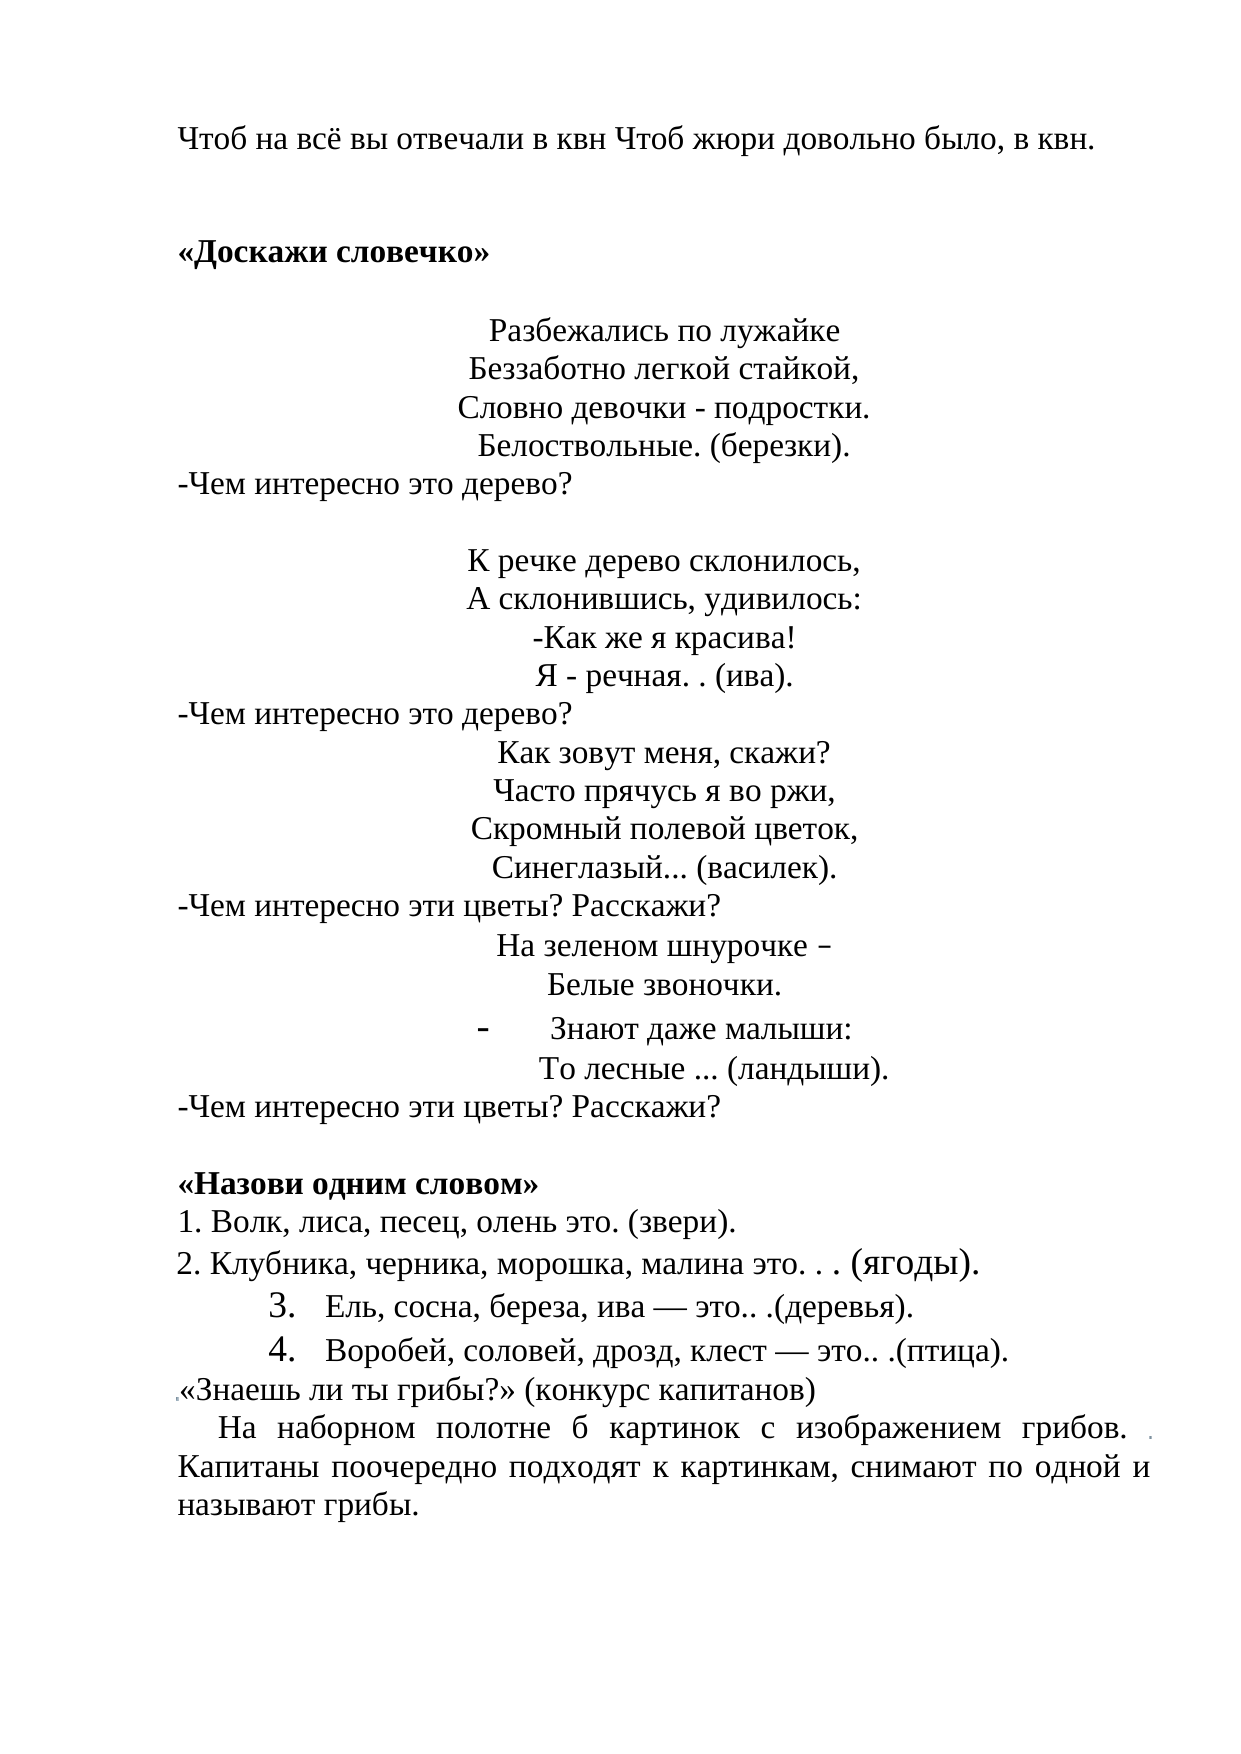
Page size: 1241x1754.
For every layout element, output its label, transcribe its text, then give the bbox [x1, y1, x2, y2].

text -Чем интересно эти цветы? Расскажи? [177, 885, 1152, 923]
text 1. Волк, лиса, песец, олень это. (звери). [177, 1201, 1152, 1240]
text 2. Клубника, черника, морошка, малина это. . . (ягоды). [176, 1240, 1152, 1283]
text «Знаешь ли ты грибы?» (конкурс капитанов) [176, 1369, 1152, 1407]
text Словно девочки - подростки. [176, 387, 1152, 425]
text К речке дерево склонилось, [176, 540, 1152, 578]
text На зеленом шнурочке – [177, 923, 1152, 964]
text То лесные ... (ландыши). [177, 1048, 1152, 1086]
list Воробей, соловей, дрозд, клест — это.. .(птица). [268, 1326, 1152, 1369]
text А склонившись, удивилось: [176, 578, 1152, 617]
text -Чем интересно это дерево? [177, 463, 1152, 502]
text -Чем интересно это дерево? [177, 693, 1152, 732]
text Синеглазый... (василек). [177, 847, 1152, 885]
text Белые звоночки. [177, 964, 1152, 1003]
text Беззаботно легкой стайкой, [176, 348, 1152, 387]
list Ель, сосна, береза, ива — это.. .(деревья). [268, 1283, 1152, 1326]
text Чтоб на всё вы отвечали в квн Чтоб жюри довольно было, в квн. [177, 118, 1152, 156]
text На наборном полотне б картинок с изображением грибов. Капитаны поочередно подходят к картинкам, снимают по одной и называют грибы. [177, 1407, 1152, 1522]
list Знают даже малыши: [177, 1003, 1152, 1048]
text Как зовут меня, скажи? [176, 732, 1152, 770]
text Разбежались по лужайке [177, 310, 1152, 348]
text Скромный полевой цветок, [177, 808, 1152, 847]
text Часто прячусь я во ржи, [177, 770, 1152, 808]
text -Как же я красива! [177, 617, 1152, 655]
text -Чем интересно эти цветы? Расскажи? [177, 1086, 1152, 1125]
text «Доскажи словечко» [177, 231, 1152, 269]
text Белоствольные. (березки). [176, 425, 1152, 463]
text «Назови одним словом» [177, 1163, 1152, 1201]
text Я - речная. . (ива). [177, 655, 1152, 693]
